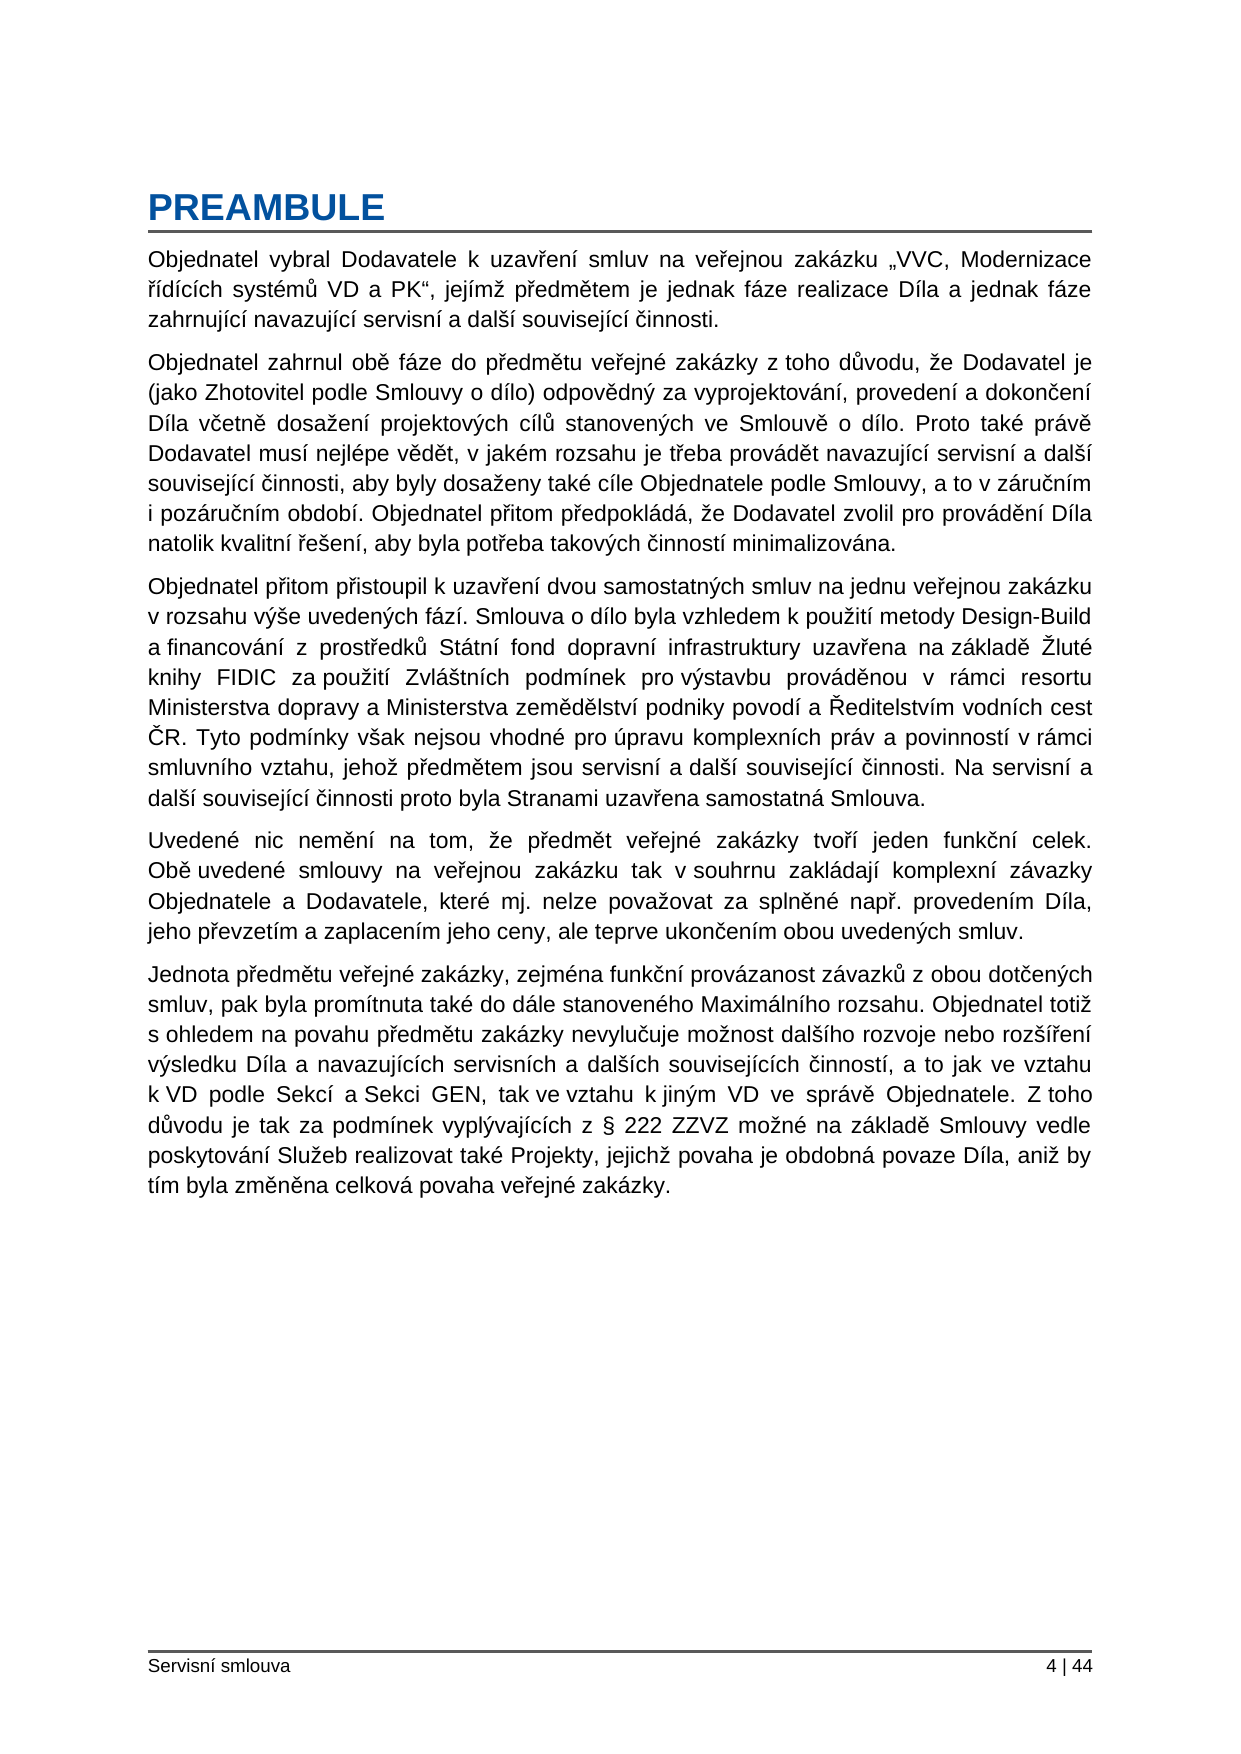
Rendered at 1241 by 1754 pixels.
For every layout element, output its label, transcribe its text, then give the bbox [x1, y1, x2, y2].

list Preambule [148, 185, 1092, 230]
text Objednatel vybral Dodavatele k uzavření smluv na veřejnou zakázku „VVC, Modernizace řídících systémů VD a PK“, jejímž předmětem je jednak fáze realizace Díla a jednak fáze zahrnující navazující servisní a další související činnosti. [148, 246, 1092, 333]
text Objednatel přitom přistoupil k uzavření dvou samostatných smluv na jednu veřejnou zakázku v rozsahu výše uvedených fází. Smlouva o dílo byla vzhledem k použití metody Design-Build a financování z prostředků Státní fond dopravní infrastruktury uzavřena na základě Žluté knihy FIDIC za použití Zvláštních podmínek pro výstavbu prováděnou v rámci resortu Ministerstva dopravy a Ministerstva zemědělství podniky povodí a Ředitelstvím vodních cest ČR. Tyto podmínky však nejsou vhodné pro úpravu komplexních práv a povinností v rámci smluvního vztahu, jehož předmětem jsou servisní a další související činnosti. Na servisní a další související činnosti proto byla Stranami uzavřena samostatná Smlouva. [148, 573, 1092, 811]
text Jednota předmětu veřejné zakázky, zejména funkční provázanost závazků z obou dotčených smluv, pak byla promítnuta také do dále stanoveného Maximálního rozsahu. Objednatel totiž s ohledem na povahu předmětu zakázky nevylučuje možnost dalšího rozvoje nebo rozšíření výsledku Díla a navazujících servisních a dalších souvisejících činností, a to jak ve vztahu k VD podle Sekcí a Sekci GEN, tak ve vztahu k jiným VD ve správě Objednatele. Z toho důvodu je tak za podmínek vyplývajících z § 222 ZZVZ možné na základě Smlouvy vedle poskytování Služeb realizovat také Projekty, jejichž povaha je obdobná povaze Díla, aniž by tím byla změněna celková povaha veřejné zakázky. [148, 961, 1092, 1198]
text Objednatel zahrnul obě fáze do předmětu veřejné zakázky z toho důvodu, že Dodavatel je (jako Zhotovitel podle Smlouvy o dílo) odpovědný za vyprojektování, provedení a dokončení Díla včetně dosažení projektových cílů stanovených ve Smlouvě o dílo. Proto také právě Dodavatel musí nejlépe vědět, v jakém rozsahu je třeba provádět navazující servisní a další související činnosti, aby byly dosaženy také cíle Objednatele podle Smlouvy, a to v záručním i pozáručním období. Objednatel přitom předpokládá, že Dodavatel zvolil pro provádění Díla natolik kvalitní řešení, aby byla potřeba takových činností minimalizována. [148, 349, 1092, 557]
text Uvedené nic nemění na tom, že předmět veřejné zakázky tvoří jeden funkční celek. Obě uvedené smlouvy na veřejnou zakázku tak v souhrnu zakládají komplexní závazky Objednatele a Dodavatele, které mj. nelze považovat za splněné např. provedením Díla, jeho převzetím a zaplacením jeho ceny, ale teprve ukončením obou uvedených smluv. [148, 827, 1092, 944]
